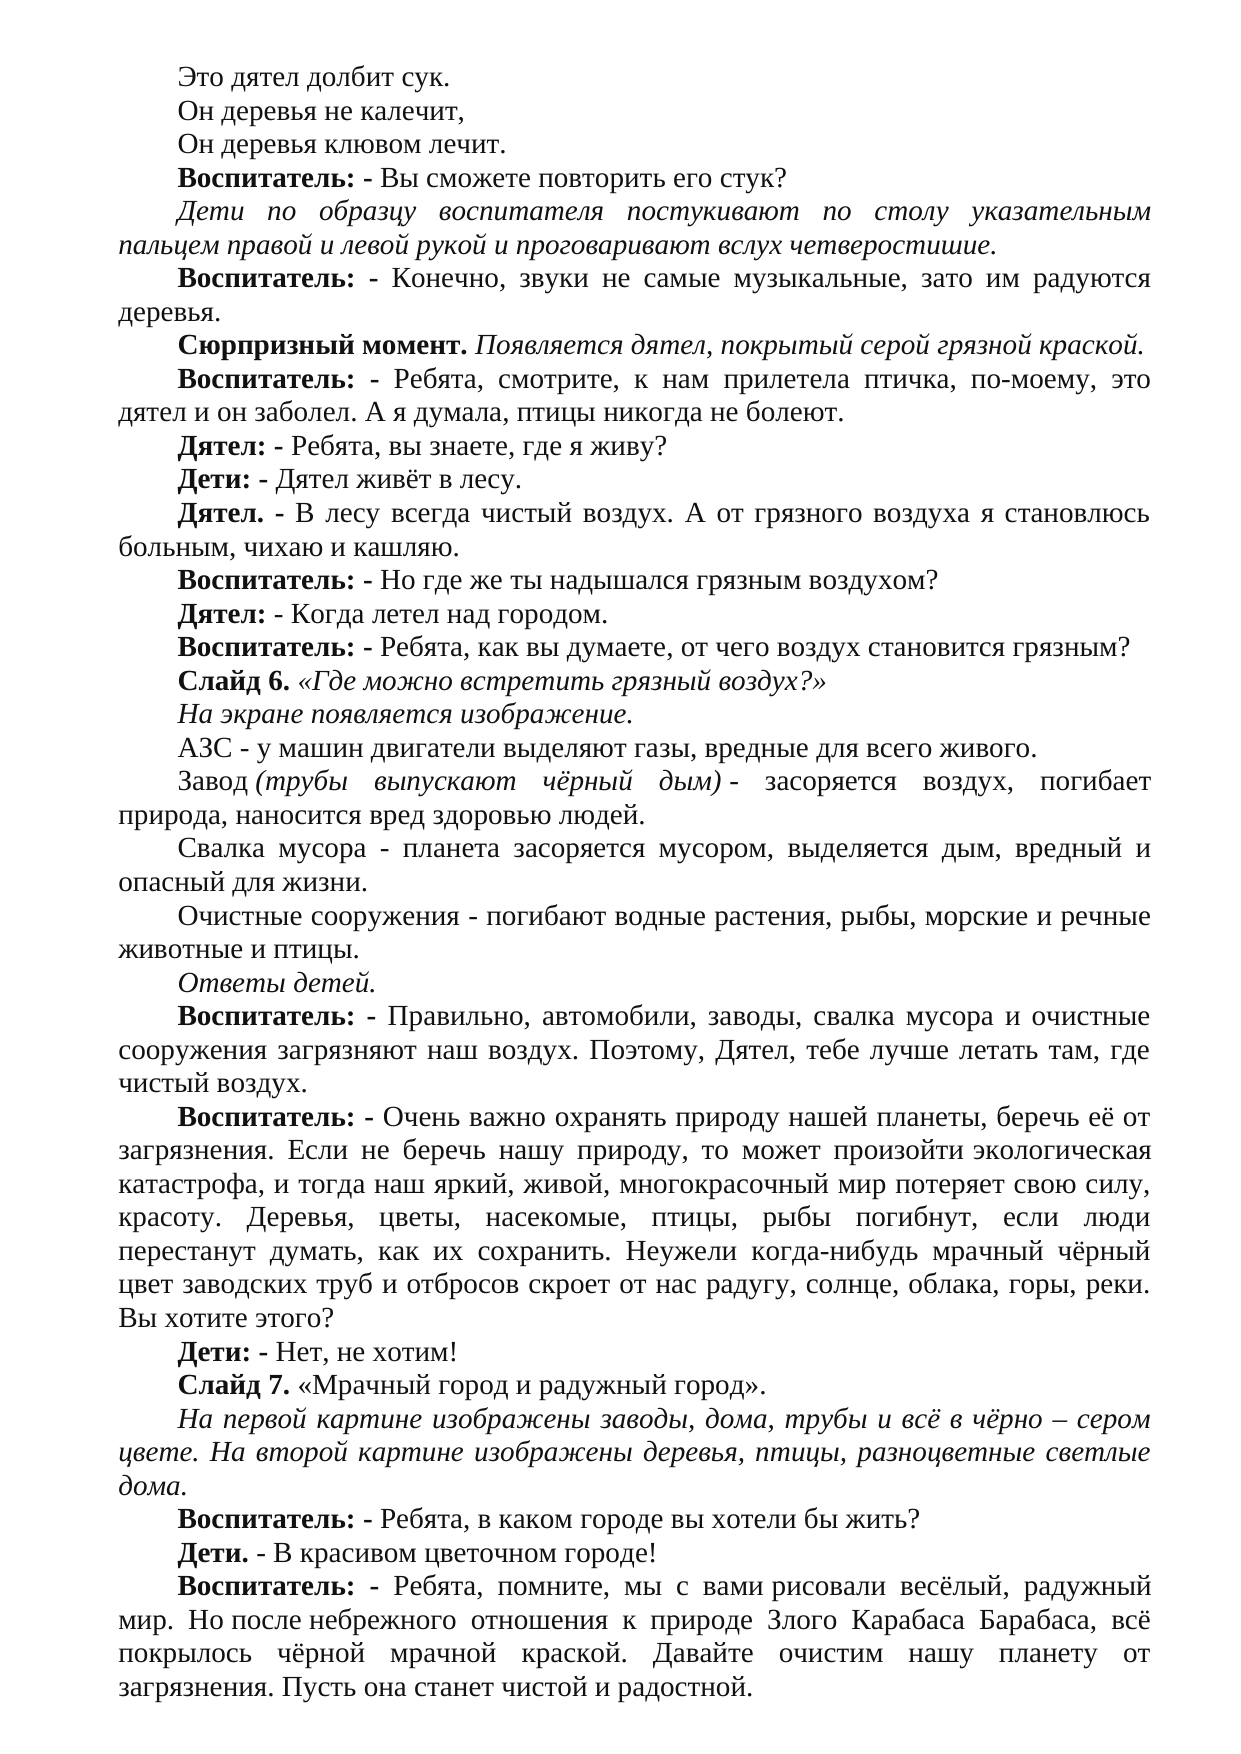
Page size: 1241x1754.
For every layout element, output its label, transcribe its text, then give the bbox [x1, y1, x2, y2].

text Слайд 7. «Мрачный город и радужный город». [118, 1367, 1152, 1401]
text Воспитатель: - Ребята, в каком городе вы хотели бы жить? [118, 1501, 1152, 1535]
text Дети: - Дятел живёт в лесу. [118, 462, 1152, 495]
text Воспитатель: - Но где же ты надышался грязным воздухом? [118, 562, 1152, 596]
text Он деревья не калечит, [118, 93, 1152, 126]
text Завод (трубы выпускают чёрный дым) - засоряется воздух, погибает природа, наносится вред здоровью людей. [118, 763, 1152, 831]
text Сюрпризный момент. Появляется дятел, покрытый серой грязной краской. [118, 327, 1152, 361]
text Дети по образцу воспитателя постукивают по столу указательным пальцем правой и левой рукой и проговаривают вслух четверостишие. [118, 193, 1152, 260]
text Дети. - В красивом цветочном городе! [118, 1535, 1152, 1568]
text Дятел: - Ребята, вы знаете, где я живу? [118, 428, 1152, 462]
text Воспитатель: - Ребята, как вы думаете, от чего воздух становится грязным? [118, 629, 1152, 663]
text Он деревья клювом лечит. [118, 126, 1152, 160]
text Очистные сооружения - погибают водные растения, рыбы, морские и речные животные и птицы. [118, 898, 1152, 965]
text На экране появляется изображение. [118, 696, 1152, 730]
text АЗС - у машин двигатели выделяют газы, вредные для всего живого. [118, 730, 1152, 763]
text Воспитатель: - Конечно, звуки не самые музыкальные, зато им радуются деревья. [118, 260, 1152, 327]
text Свалка мусора - планета засоряется мусором, выделяется дым, вредный и опасный для жизни. [118, 831, 1152, 898]
text Слайд 6. «Где можно встретить грязный воздух?» [118, 663, 1152, 696]
text Дятел. - В лесу всегда чистый воздух. А от грязного воздуха я становлюсь больным, чихаю и кашляю. [118, 495, 1152, 562]
text Воспитатель: - Ребята, помните, мы с вами рисовали весёлый, радужный мир. Но после небрежного отношения к природе Злого Карабаса Барабаса, всё покрылось чёрной мрачной краской. Давайте очистим нашу планету от загрязнения. Пусть она станет чистой и радостной. [118, 1568, 1152, 1703]
text Воспитатель: - Правильно, автомобили, заводы, свалка мусора и очистные сооружения загрязняют наш воздух. Поэтому, Дятел, тебе лучше летать там, где чистый воздух. [118, 998, 1152, 1099]
text Ответы детей. [118, 965, 1152, 998]
text Воспитатель: - Вы сможете повторить его стук? [118, 160, 1152, 193]
text Дятел: - Когда летел над городом. [118, 596, 1152, 629]
text Дети: - Нет, не хотим! [118, 1334, 1152, 1367]
text Воспитатель: - Очень важно охранять природу нашей планеты, беречь её от загрязнения. Если не беречь нашу природу, то может произойти экологическая катастрофа, и тогда наш яркий, живой, многокрасочный мир потеряет свою силу, красоту. Деревья, цветы, насекомые, птицы, рыбы погибнут, если люди перестанут думать, как их сохранить. Неужели когда-нибудь мрачный чёрный цвет заводских труб и отбросов скроет от нас радугу, солнце, облака, горы, реки. Вы хотите этого? [118, 1099, 1152, 1334]
text Воспитатель: - Ребята, смотрите, к нам прилетела птичка, по-моему, это дятел и он заболел. А я думала, птицы никогда не болеют. [118, 361, 1152, 428]
text На первой картине изображены заводы, дома, трубы и всё в чёрно – сером цвете. На второй картине изображены деревья, птицы, разноцветные светлые дома. [118, 1401, 1152, 1501]
text Это дятел долбит сук. [118, 59, 1152, 93]
